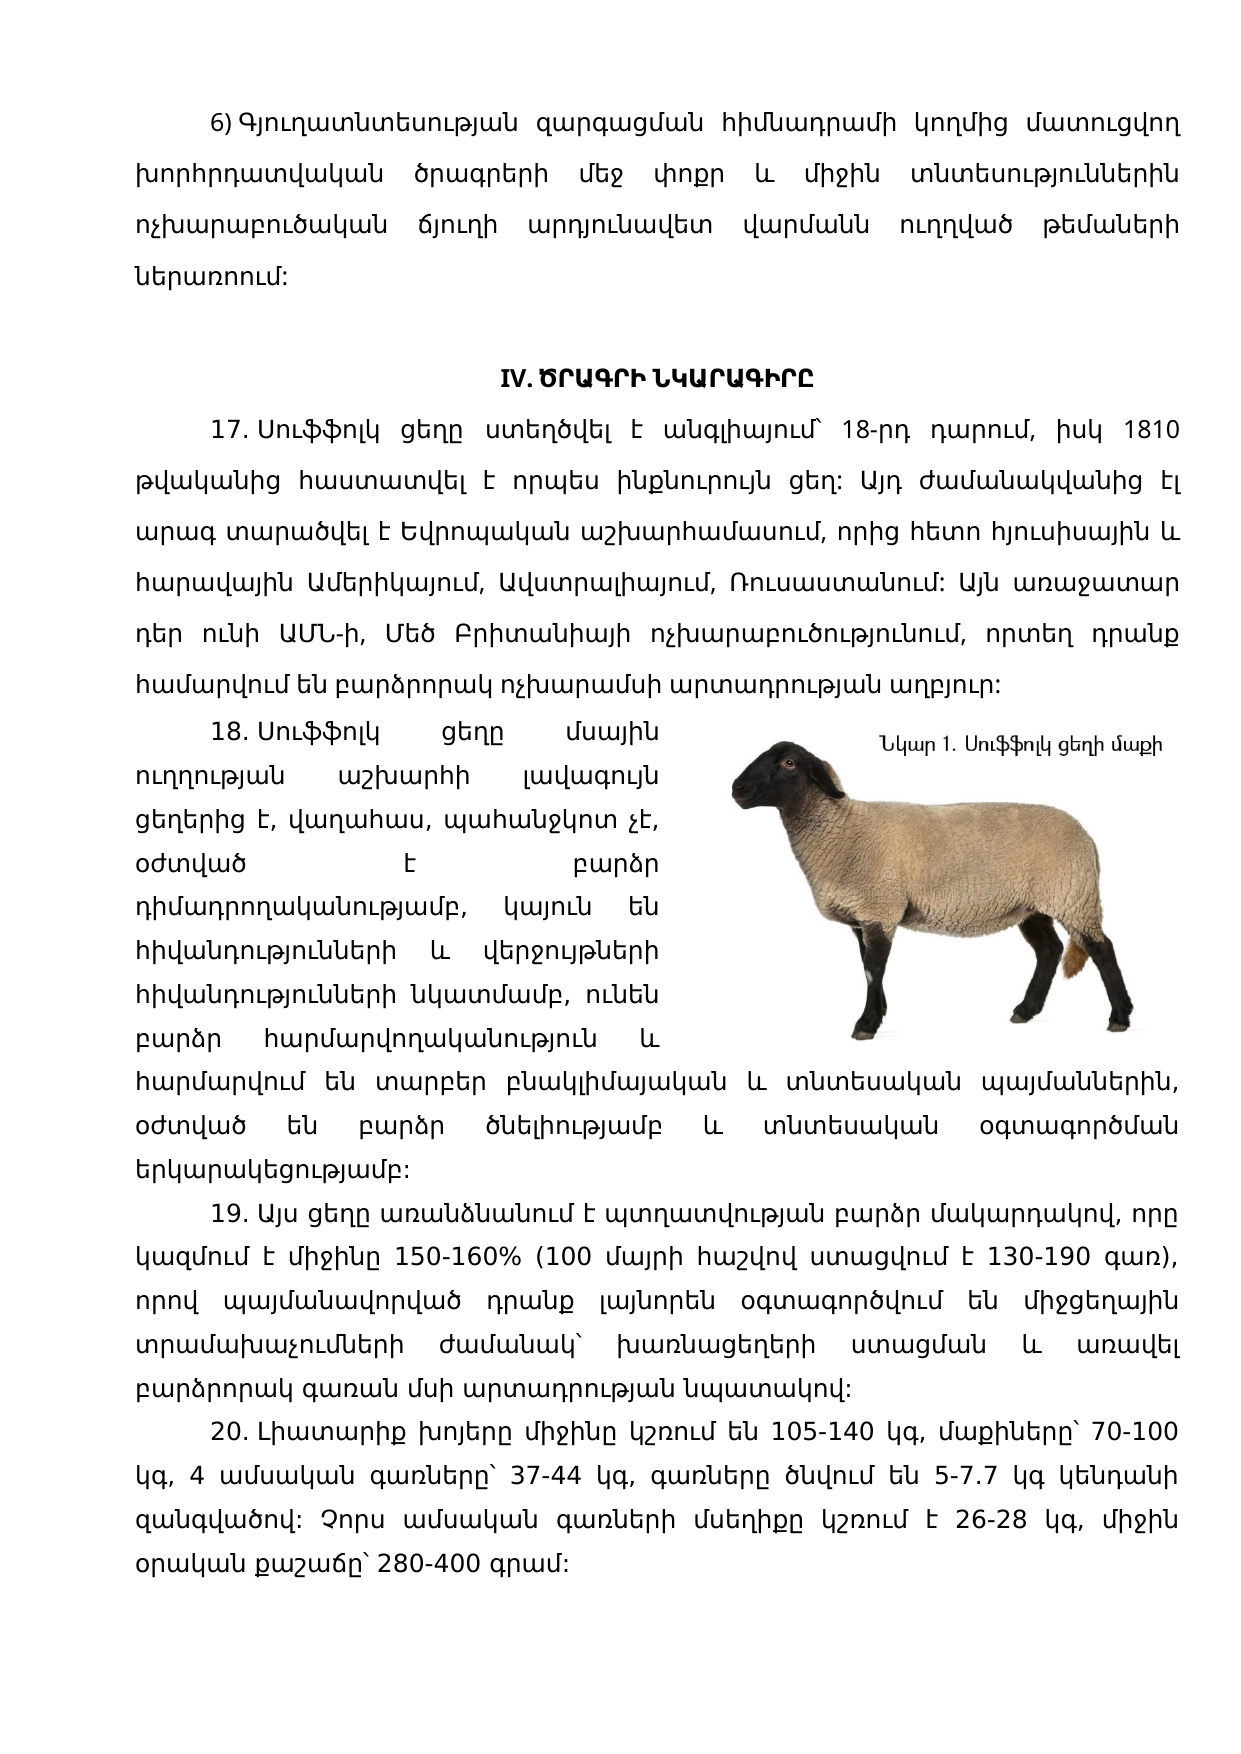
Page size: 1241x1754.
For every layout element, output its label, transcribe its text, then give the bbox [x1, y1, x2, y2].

list Լիատարիք խոյերը միջինը կշռում են 105-140 կգ, մաքիները՝ 70-100 կգ, 4 ամսական գառները՝ 37-44 կգ, գառները ծնվում են 5-7.7 կգ կենդանի զանգվածով: Չորս ամսական գառների մսեղիքը կշռում է 26-28 կգ, միջին օրական քաշաճը՝ 280-400 գրամ: [135, 1417, 1180, 1578]
list Գյուղատնտեսության զարգացման հիմնադրամի կողմից մատուցվող խորհրդատվական ծրագրերի մեջ փոքր և միջին տնտեսություններին ոչխարաբուծական ճյուղի արդյունավետ վարմանն ուղղված թեմաների ներառոում: [135, 105, 1180, 292]
picture [677, 718, 1174, 1047]
list Այս ցեղը առանձնանում է պտղատվության բարձր մակարդակով, որը կազմում է միջինը 150-160% (100 մայրի հաշվով ստացվում է 130-190 գառ), որով պայմանավորված դրանք լայնորեն օգտագործվում են միջցեղային տրամախաչումների ժամանակ՝ խառնացեղերի ստացման և առավել բարձրորակ գառան մսի արտադրության նպատակով: [135, 1199, 1180, 1403]
list ԾՐԱԳՐԻ ՆԿԱՐԱԳԻՐԸ [135, 360, 1180, 394]
list Սուֆֆոլկ ցեղը ստեղծվել է անգլիայում՝ 18-րդ դարում, իսկ 1810 թվականից հաստատվել է որպես ինքնուրույն ցեղ: Այդ ժամանակվանից էլ արագ տարածվել է Եվրոպական աշխարհամասում, որից հետո հյուսիսային և հարավային Ամերիկայում, Ավստրալիայում, Ռուսաստանում: Այն առաջատար դեր ունի ԱՄՆ-ի, Մեծ Բրիտանիայի ոչխարաբուծությունում, որտեղ դրանք համարվում են բարձրորակ ոչխարամսի արտադրության աղբյուր: [135, 411, 1180, 701]
